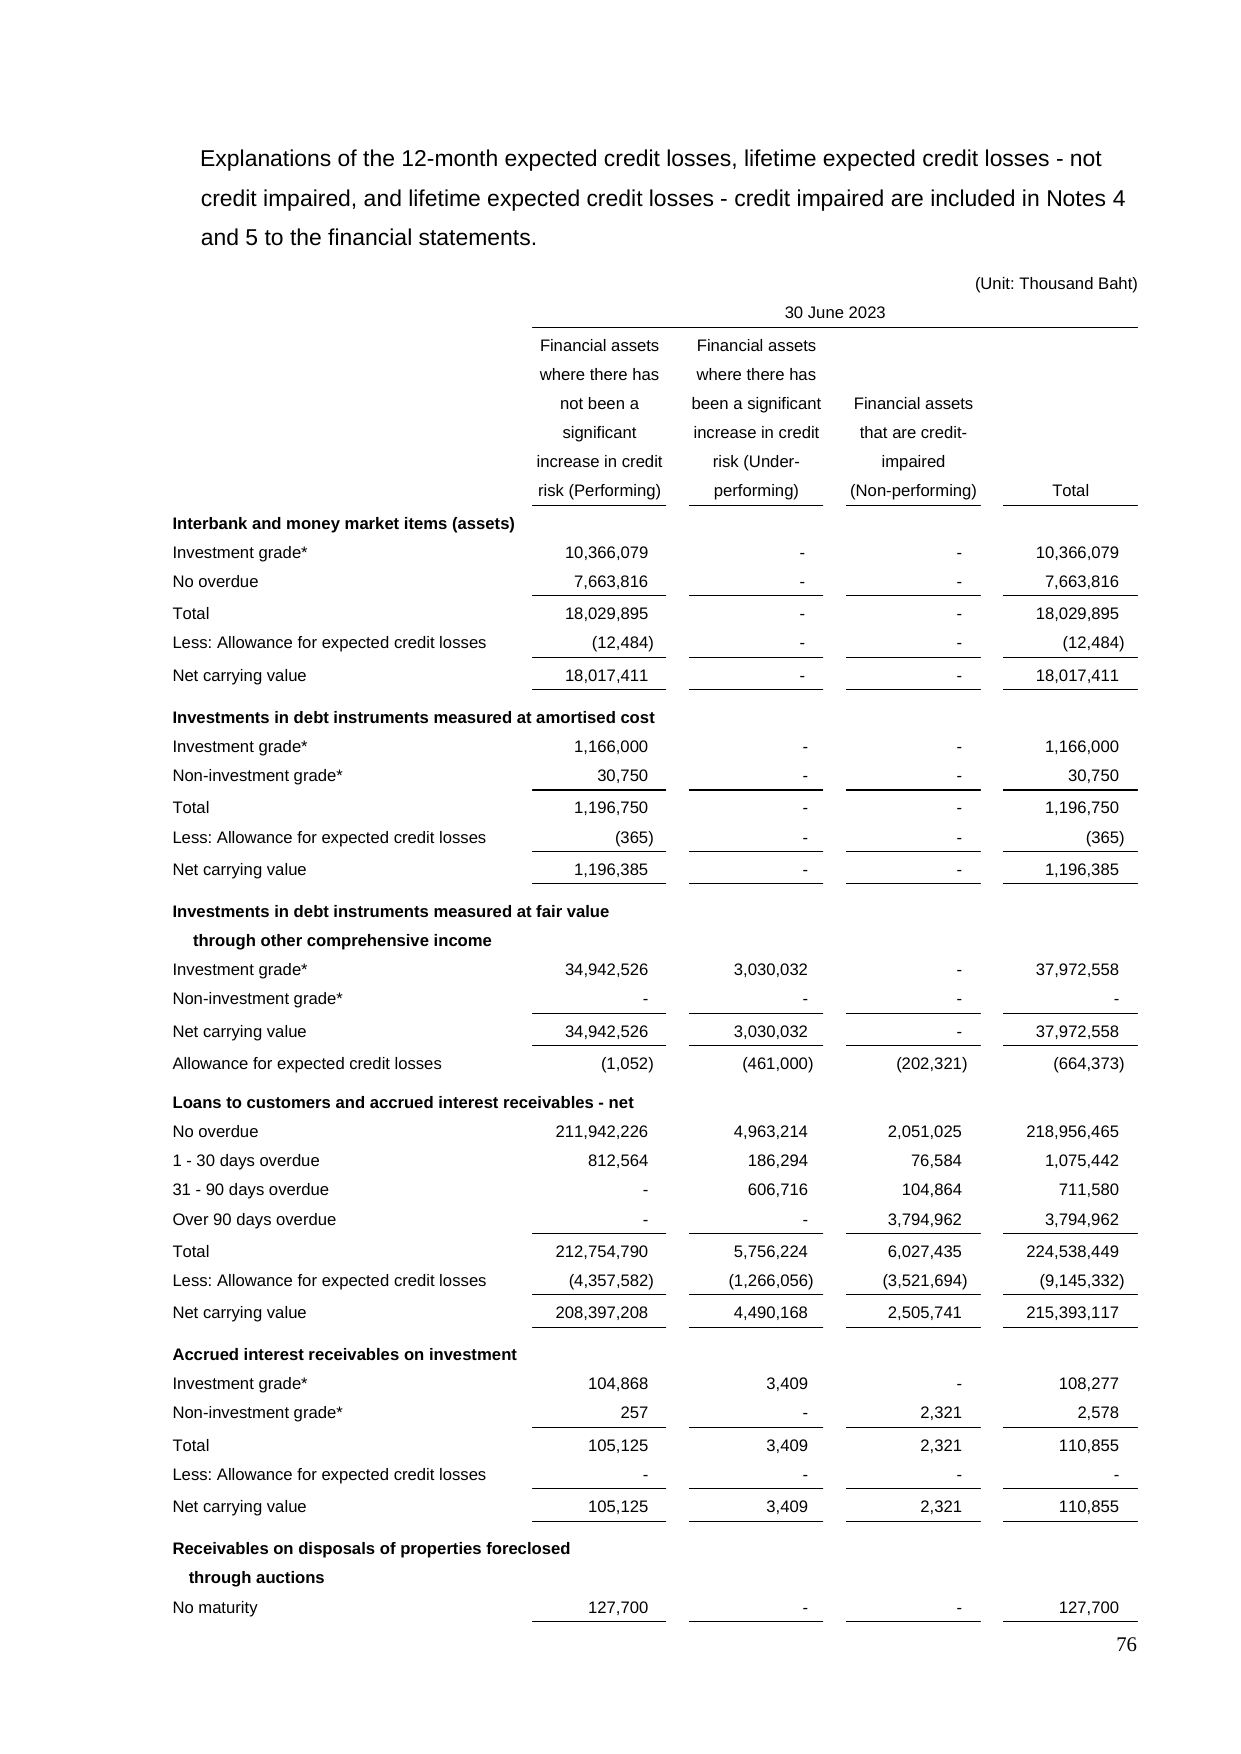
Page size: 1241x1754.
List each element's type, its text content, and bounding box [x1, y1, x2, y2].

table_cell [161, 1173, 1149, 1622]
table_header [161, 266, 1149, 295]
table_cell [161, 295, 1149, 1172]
text Explanations of the 12-month expected credit losses, lifetime expected credit losses - not credit impaired, and lifetime expected credit losses - credit impaired are included in Notes 4 and 5 to the financial statements. [200, 135, 1137, 254]
